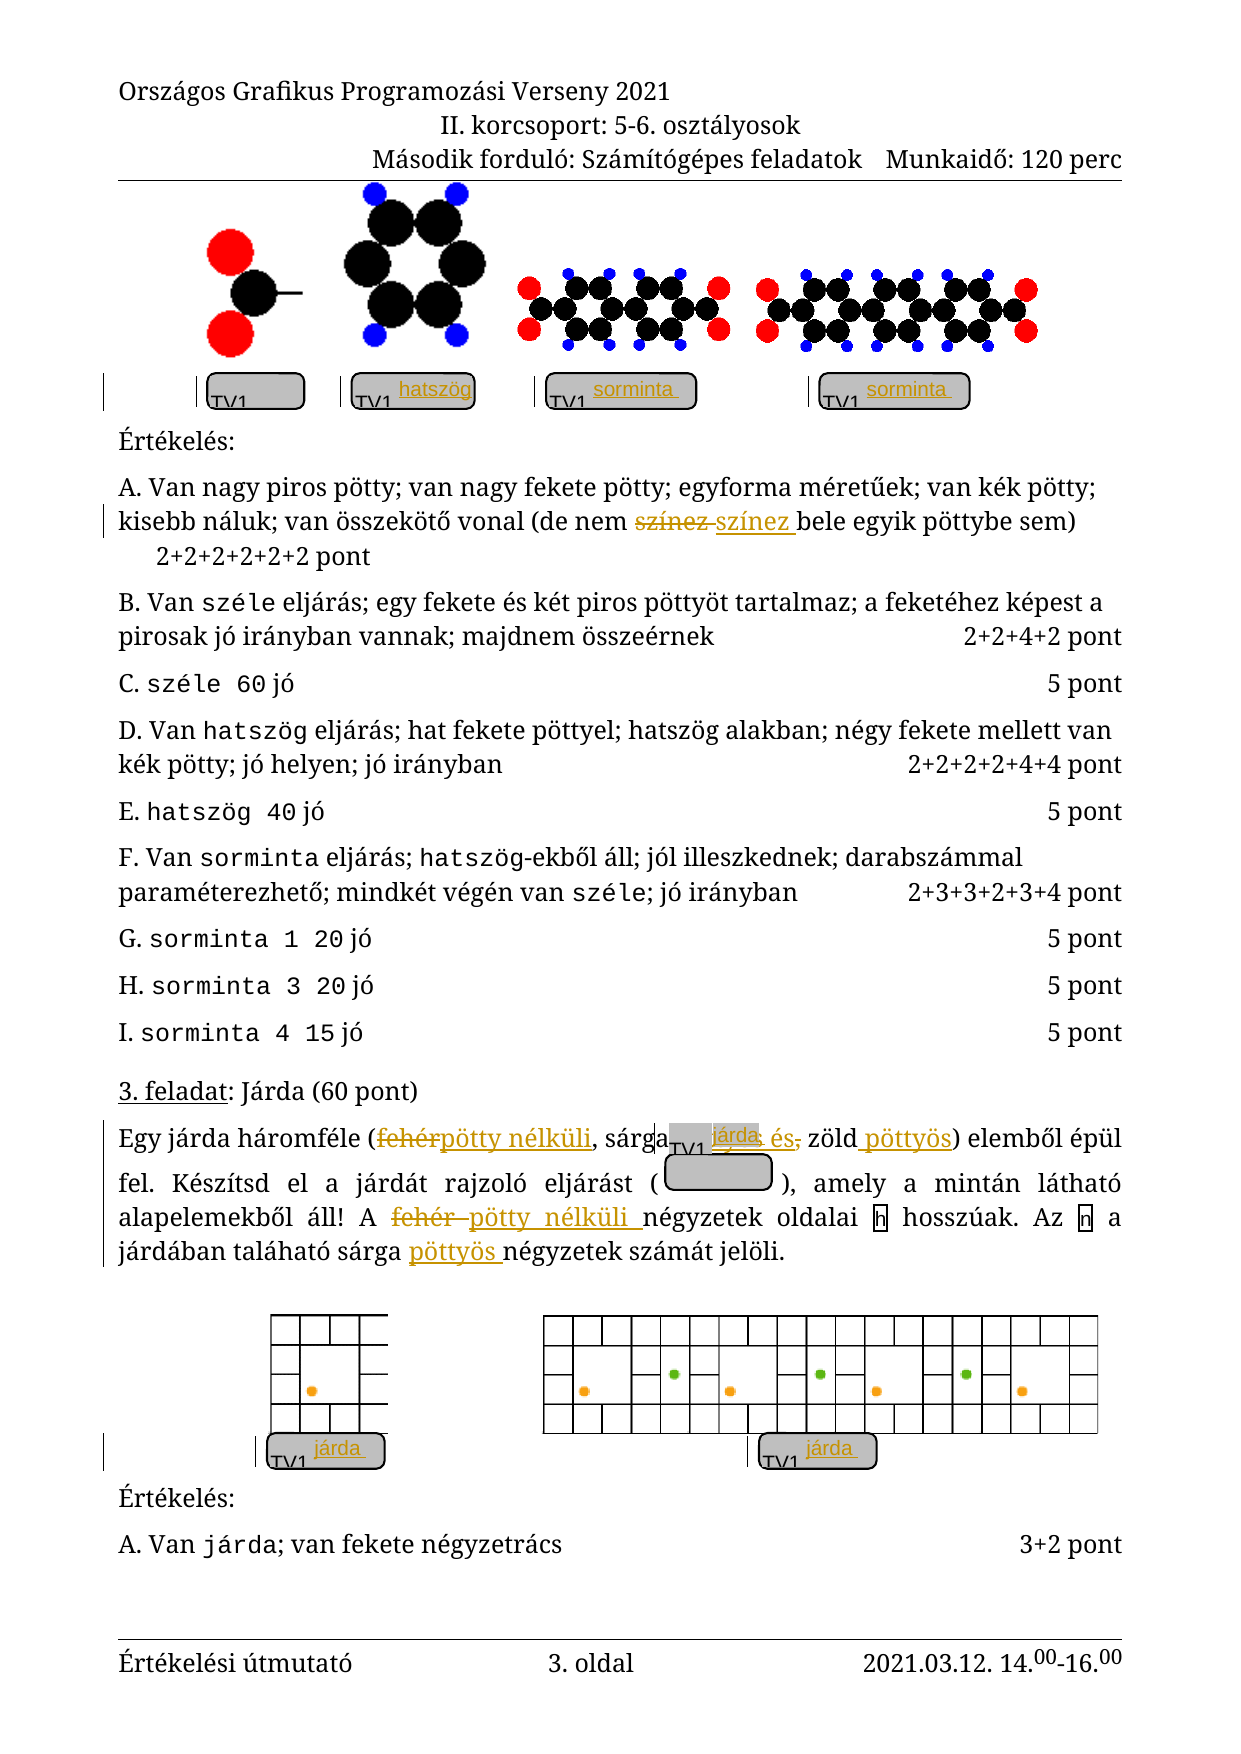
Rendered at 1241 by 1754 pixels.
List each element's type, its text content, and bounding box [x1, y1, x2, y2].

picture [201, 223, 314, 367]
picture [338, 181, 490, 355]
text Egy járda háromféle (, sárga zöld) elemből épül fel. Készítsd el a járdát rajzoló eljárást ( ), amely a mintán látható alapelemekből áll! A négyzetek oldalai h hosszúak. Az n a járdában taláható sárga négyzetek számát jelöli. [118, 1120, 1122, 1267]
table_header [128, 1280, 528, 1433]
picture [514, 262, 731, 355]
text Értékelés: [118, 1481, 1122, 1514]
table_header [742, 181, 1050, 367]
table_cell [528, 1433, 1112, 1481]
text A. Van járda; van fekete négyzetrács 3+2 pont [118, 1527, 1122, 1561]
text 3. feladat: Járda (60 pont) [118, 1074, 1122, 1108]
text F. Van sorminta eljárás; hatszög-ekből áll; jól illeszkednek; darabszámmal paraméterezhető; mindkét végén van széle; jó irányban 2+3+3+2+3+4 pont [118, 840, 1122, 908]
table_header [325, 181, 504, 367]
table_cell [190, 367, 325, 423]
table_cell [325, 367, 504, 423]
table_header [528, 1280, 1112, 1433]
picture [753, 265, 1039, 355]
table_cell [128, 1433, 528, 1481]
text C. széle 60 jó 5 pont [118, 666, 1122, 700]
text A. Van nagy piros pötty; van nagy fekete pötty; egyforma méretűek; van kék pötty; kisebb náluk; van összekötő vonal (de nem bele egyik pöttybe sem) 2+2+2+2+2+2 pont [118, 470, 1122, 572]
table_cell [742, 367, 1050, 423]
table_cell [504, 367, 742, 423]
table_header [504, 181, 742, 367]
text D. Van hatszög eljárás; hat fekete pöttyel; hatszög alakban; négy fekete mellett van kék pötty; jó helyen; jó irányban 2+2+2+2+4+4 pont [118, 712, 1122, 781]
text E. hatszög 40 jó 5 pont [118, 793, 1122, 827]
text H. sorminta 3 20 jó 5 pont [118, 968, 1122, 1002]
text Értékelés: [118, 423, 1122, 457]
picture [268, 1314, 388, 1434]
picture [541, 1315, 1099, 1434]
text G. sorminta 1 20 jó 5 pont [118, 921, 1122, 955]
text B. Van széle eljárás; egy fekete és két piros pöttyöt tartalmaz; a feketéhez képest a pirosak jó irányban vannak; majdnem összeérnek 2+2+4+2 pont [118, 585, 1122, 653]
text I. sorminta 4 15 jó 5 pont [118, 1014, 1122, 1049]
table_header [190, 181, 325, 367]
